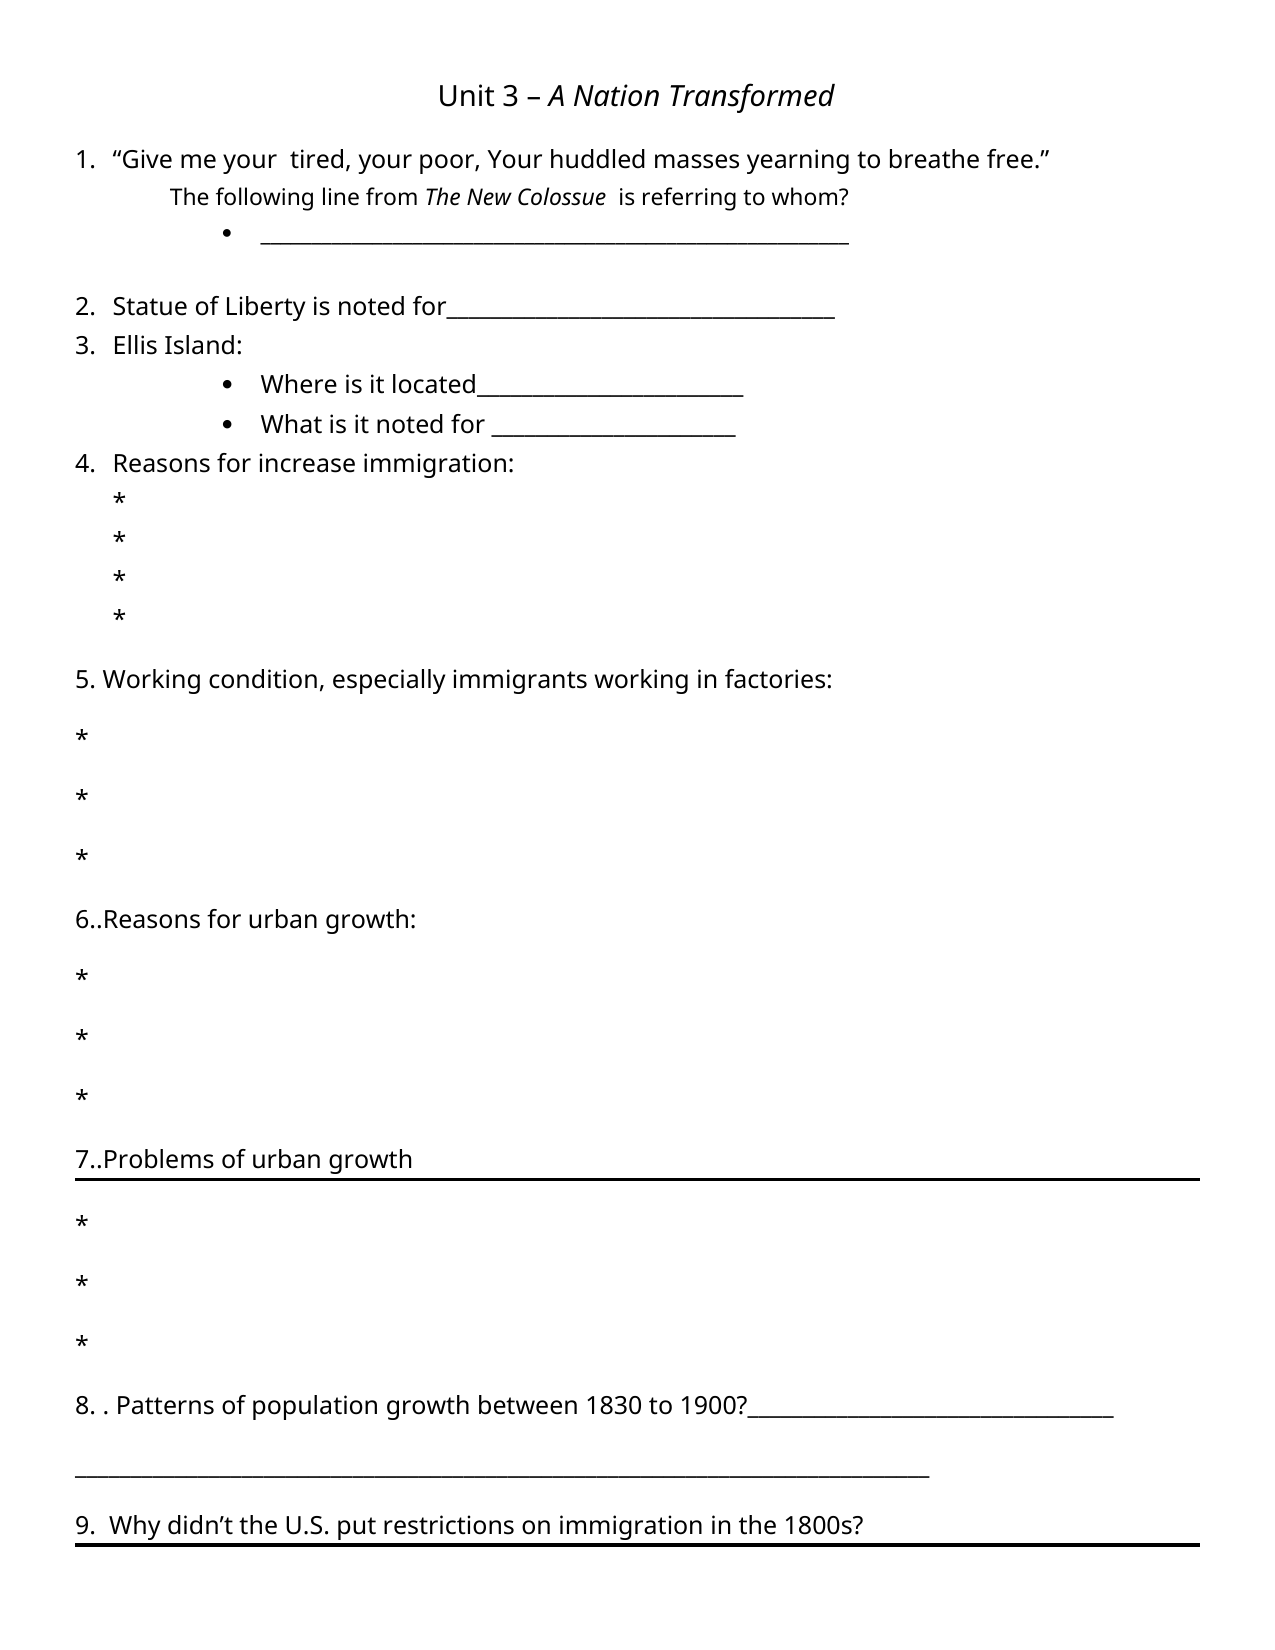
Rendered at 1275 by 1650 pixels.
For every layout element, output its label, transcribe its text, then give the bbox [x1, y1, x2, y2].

text 6..Reasons for urban growth: [75, 902, 1200, 936]
text * [75, 962, 1200, 996]
list * [112, 524, 1200, 558]
text 5. Working condition, especially immigrants working in factories: [75, 662, 1200, 696]
list What is it noted for ______________________ [223, 406, 1200, 440]
text * [75, 1207, 1200, 1241]
list __________________________________________________________ [223, 217, 1200, 248]
list The following line from The New Colossue is referring to whom? [150, 181, 1200, 212]
text * [75, 1327, 1200, 1361]
list * [112, 563, 1200, 597]
text 8. . Patterns of population growth between 1830 to 1900?_________________________________ [75, 1387, 1200, 1421]
list Statue of Liberty is noted for___________________________________ [75, 289, 1200, 323]
text Unit 3 – A Nation Transformed [75, 75, 1200, 115]
list Reasons for increase immigration: [75, 446, 1200, 479]
text * [75, 842, 1200, 876]
text 7..Problems of urban growth [75, 1142, 1200, 1178]
list * [112, 602, 1200, 636]
text * [75, 1082, 1200, 1116]
list Where is it located________________________ [223, 367, 1200, 401]
list * [112, 485, 1200, 519]
text 9. Why didn’t the U.S. put restrictions on immigration in the 1800s? [75, 1507, 1200, 1543]
list “Give me your tired, your poor, Your huddled masses yearning to breathe free.” [75, 141, 1200, 176]
text * [75, 782, 1200, 816]
text * [75, 1267, 1200, 1301]
list Ellis Island: [75, 328, 1200, 362]
text * [75, 1022, 1200, 1056]
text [75, 1447, 1200, 1481]
text * [75, 722, 1200, 756]
